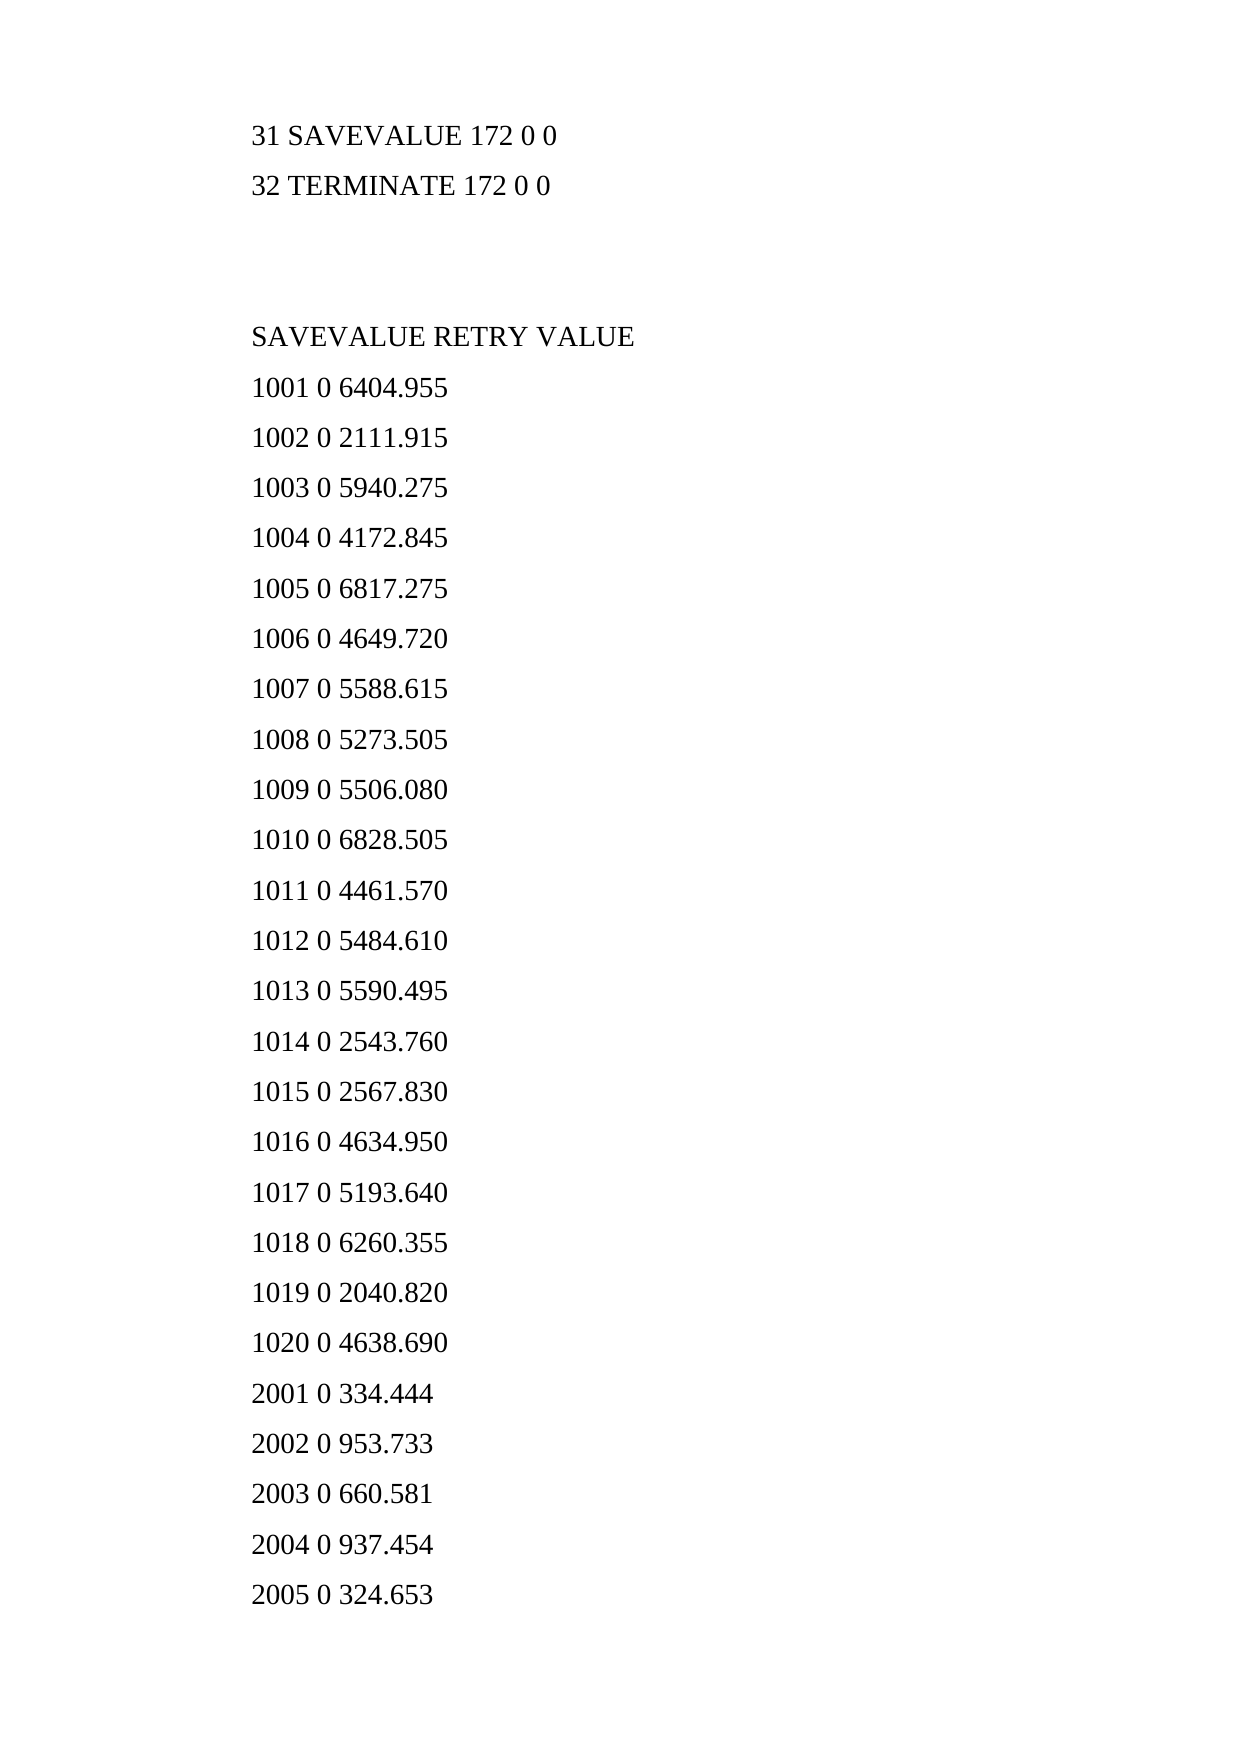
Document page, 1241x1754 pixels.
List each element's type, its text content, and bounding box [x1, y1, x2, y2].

text 1014 0 2543.760 [177, 1024, 1152, 1057]
text SAVEVALUE RETRY VALUE [177, 319, 1152, 353]
text 1005 0 6817.275 [177, 571, 1152, 604]
text 1015 0 2567.830 [177, 1074, 1152, 1108]
text 1018 0 6260.355 [177, 1225, 1152, 1258]
text 1019 0 2040.820 [177, 1275, 1152, 1309]
text 2005 0 324.653 [177, 1577, 1152, 1611]
text 31 SAVEVALUE 172 0 0 [177, 118, 1152, 152]
text 32 TERMINATE 172 0 0 [177, 168, 1152, 202]
text 1006 0 4649.720 [177, 621, 1152, 655]
text 1016 0 4634.950 [177, 1124, 1152, 1158]
text 2003 0 660.581 [177, 1477, 1152, 1510]
text 1003 0 5940.275 [177, 470, 1152, 504]
text 1001 0 6404.955 [177, 370, 1152, 403]
text 1012 0 5484.610 [177, 923, 1152, 957]
text 1002 0 2111.915 [177, 420, 1152, 453]
text 2001 0 334.444 [177, 1376, 1152, 1409]
text 1008 0 5273.505 [177, 722, 1152, 755]
text 1007 0 5588.615 [177, 672, 1152, 705]
text 1004 0 4172.845 [177, 521, 1152, 554]
text 1013 0 5590.495 [177, 973, 1152, 1007]
text 2004 0 937.454 [177, 1527, 1152, 1560]
text 1009 0 5506.080 [177, 772, 1152, 806]
text 1020 0 4638.690 [177, 1326, 1152, 1359]
text 1017 0 5193.640 [177, 1175, 1152, 1208]
text 2002 0 953.733 [177, 1426, 1152, 1460]
text 1011 0 4461.570 [177, 873, 1152, 906]
text 1010 0 6828.505 [177, 822, 1152, 856]
